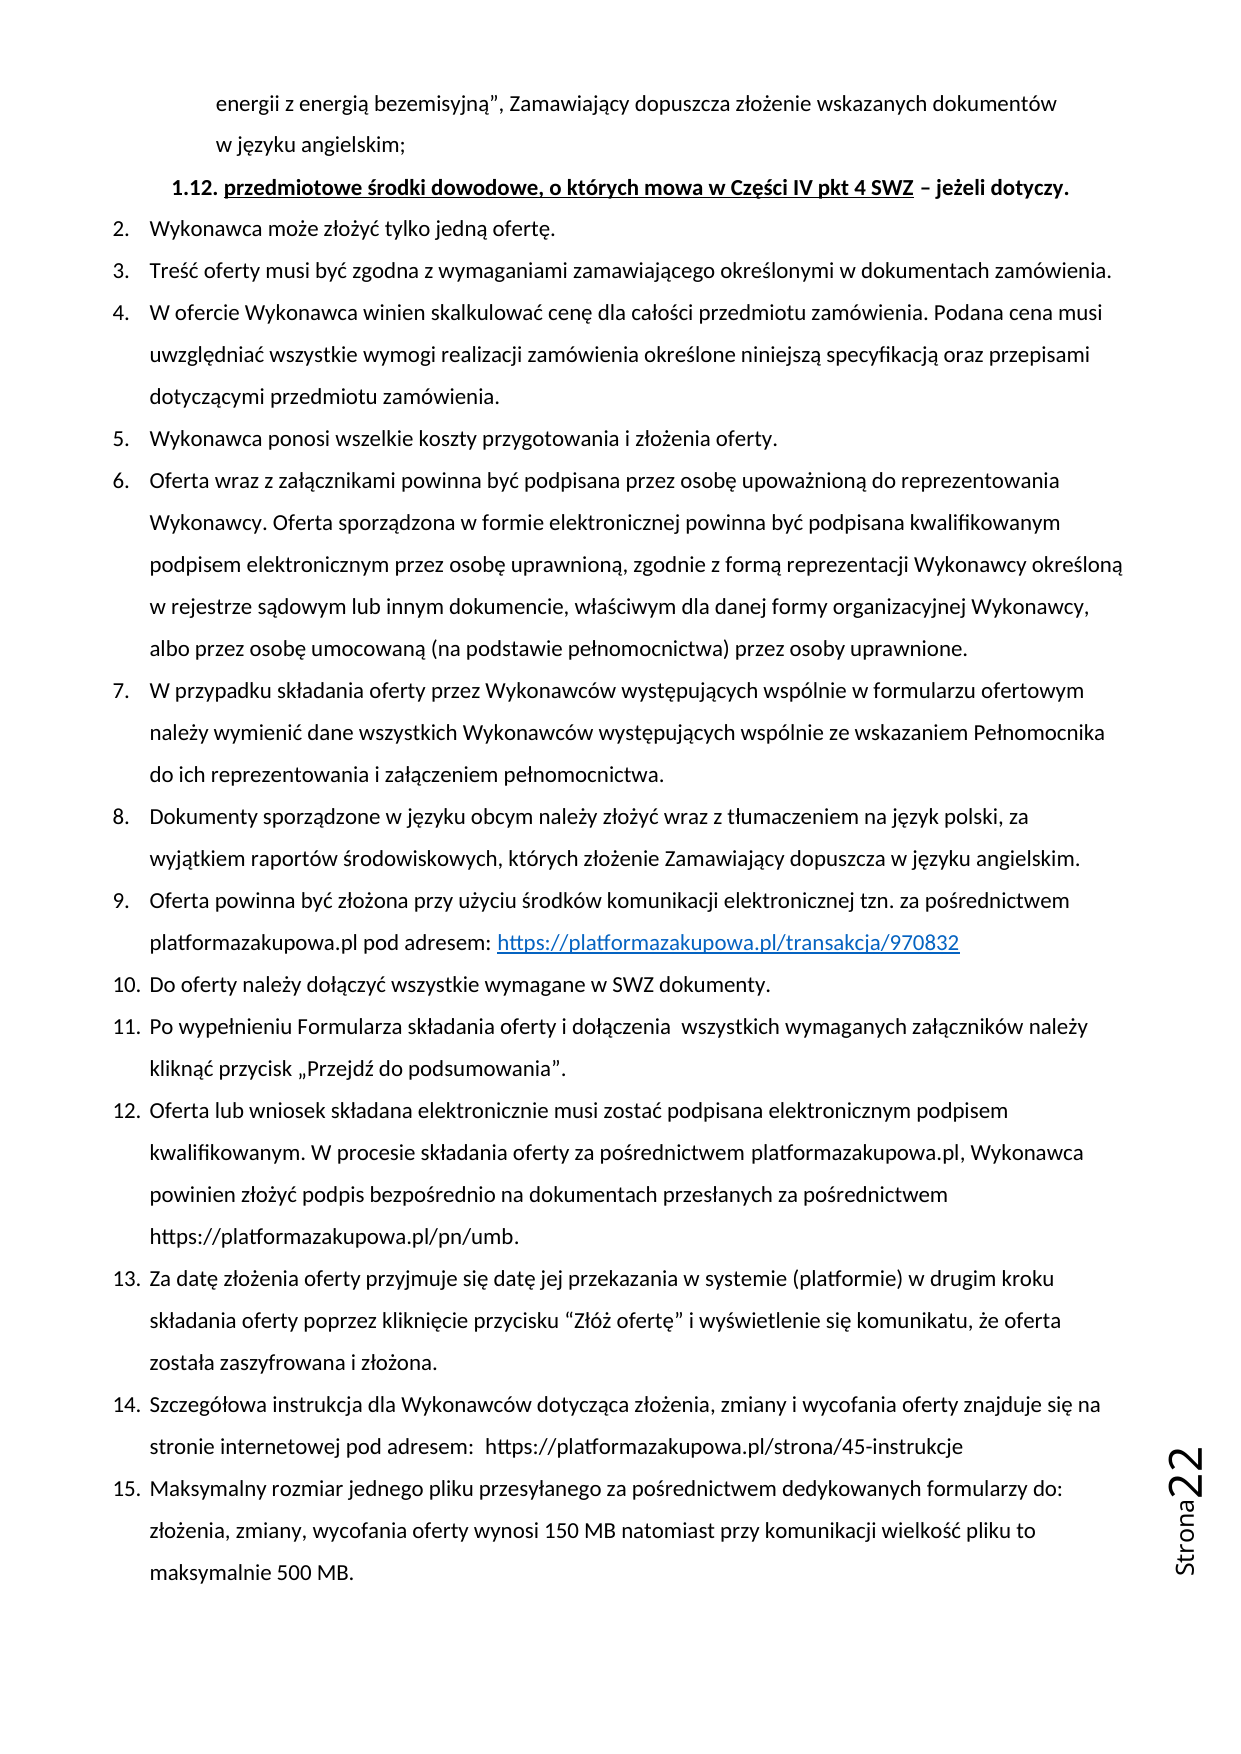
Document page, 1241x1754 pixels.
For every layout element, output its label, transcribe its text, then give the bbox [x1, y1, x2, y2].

list Oferta lub wniosek składana elektronicznie musi zostać podpisana elektronicznym podpisem kwalifikowanym. W procesie składania oferty za pośrednictwem platformazakupowa.pl, Wykonawca powinien złożyć podpis bezpośrednio na dokumentach przesłanych za pośrednictwem https://platformazakupowa.pl/pn/umb. [112, 1096, 1128, 1250]
list Po wypełnieniu Formularza składania oferty i dołączenia wszystkich wymaganych załączników należy kliknąć przycisk „Przejdź do podsumowania”. [112, 1012, 1128, 1082]
list W ofercie Wykonawca winien skalkulować cenę dla całości przedmiotu zamówienia. Podana cena musi uwzględniać wszystkie wymogi realizacji zamówienia określone niniejszą specyfikacją oraz przepisami dotyczącymi przedmiotu zamówienia. [112, 298, 1128, 411]
list W przypadku składania oferty przez Wykonawców występujących wspólnie w formularzu ofertowym należy wymienić dane wszystkich Wykonawców występujących wspólnie ze wskazaniem Pełnomocnika do ich reprezentowania i załączeniem pełnomocnictwa. [112, 676, 1128, 788]
list Wykonawca ponosi wszelkie koszty przygotowania i złożenia oferty. [112, 424, 1128, 452]
list Oferta wraz z załącznikami powinna być podpisana przez osobę upoważnioną do reprezentowania Wykonawcy. Oferta sporządzona w formie elektronicznej powinna być podpisana kwalifikowanym podpisem elektronicznym przez osobę uprawnioną, zgodnie z formą reprezentacji Wykonawcy określoną w rejestrze sądowym lub innym dokumencie, właściwym dla danej formy organizacyjnej Wykonawcy, albo przez osobę umocowaną (na podstawie pełnomocnictwa) przez osoby uprawnione. [112, 466, 1128, 662]
list Dokumenty sporządzone w języku obcym należy złożyć wraz z tłumaczeniem na język polski, za wyjątkiem raportów środowiskowych, których złożenie Zamawiający dopuszcza w języku angielskim. [112, 802, 1128, 872]
list Szczegółowa instrukcja dla Wykonawców dotycząca złożenia, zmiany i wycofania oferty znajduje się na stronie internetowej pod adresem: https://platformazakupowa.pl/strona/45-instrukcje [112, 1390, 1128, 1460]
list Oferta powinna być złożona przy użyciu środków komunikacji elektronicznej tzn. za pośrednictwem platformazakupowa.pl pod adresem: https://platformazakupowa.pl/transakcja/970832 [112, 886, 1128, 956]
list Maksymalny rozmiar jednego pliku przesyłanego za pośrednictwem dedykowanych formularzy do: złożenia, zmiany, wycofania oferty wynosi 150 MB natomiast przy komunikacji wielkość pliku to maksymalnie 500 MB. [112, 1474, 1128, 1586]
list Do oferty należy dołączyć wszystkie wymagane w SWZ dokumenty. [112, 970, 1128, 998]
list Wykonawca może złożyć tylko jedną ofertę. [112, 214, 1128, 243]
list Treść oferty musi być zgodna z wymaganiami zamawiającego określonymi w dokumentach zamówienia. [112, 257, 1128, 284]
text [171, 89, 1128, 159]
text 1.12. przedmiotowe środki dowodowe, o których mowa w Części IV pkt 4 SWZ – jeżeli dotyczy. [171, 173, 1128, 201]
list Za datę złożenia oferty przyjmuje się datę jej przekazania w systemie (platformie) w drugim kroku składania oferty poprzez kliknięcie przycisku “Złóż ofertę” i wyświetlenie się komunikatu, że oferta została zaszyfrowana i złożona. [112, 1264, 1128, 1376]
